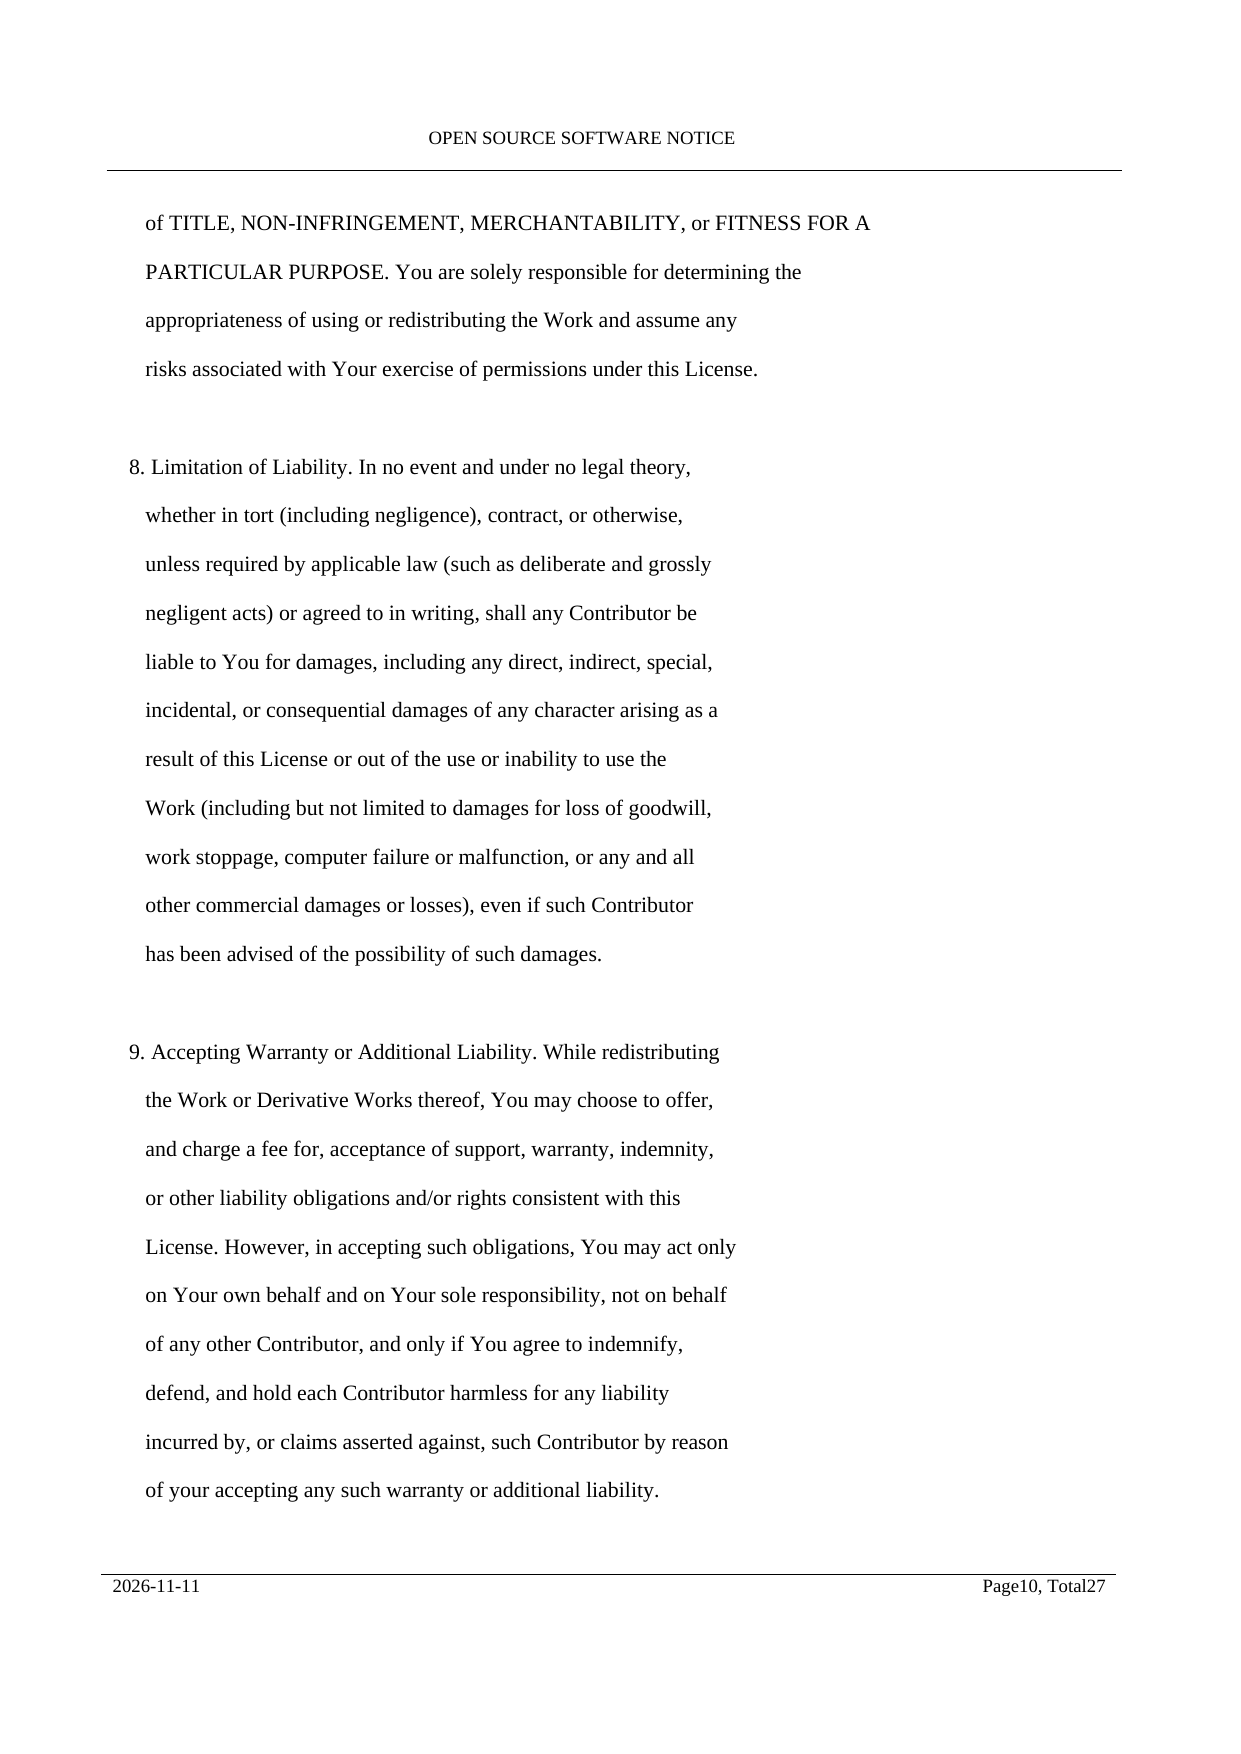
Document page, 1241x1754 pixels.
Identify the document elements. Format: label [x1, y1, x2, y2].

text [112, 206, 1128, 1506]
